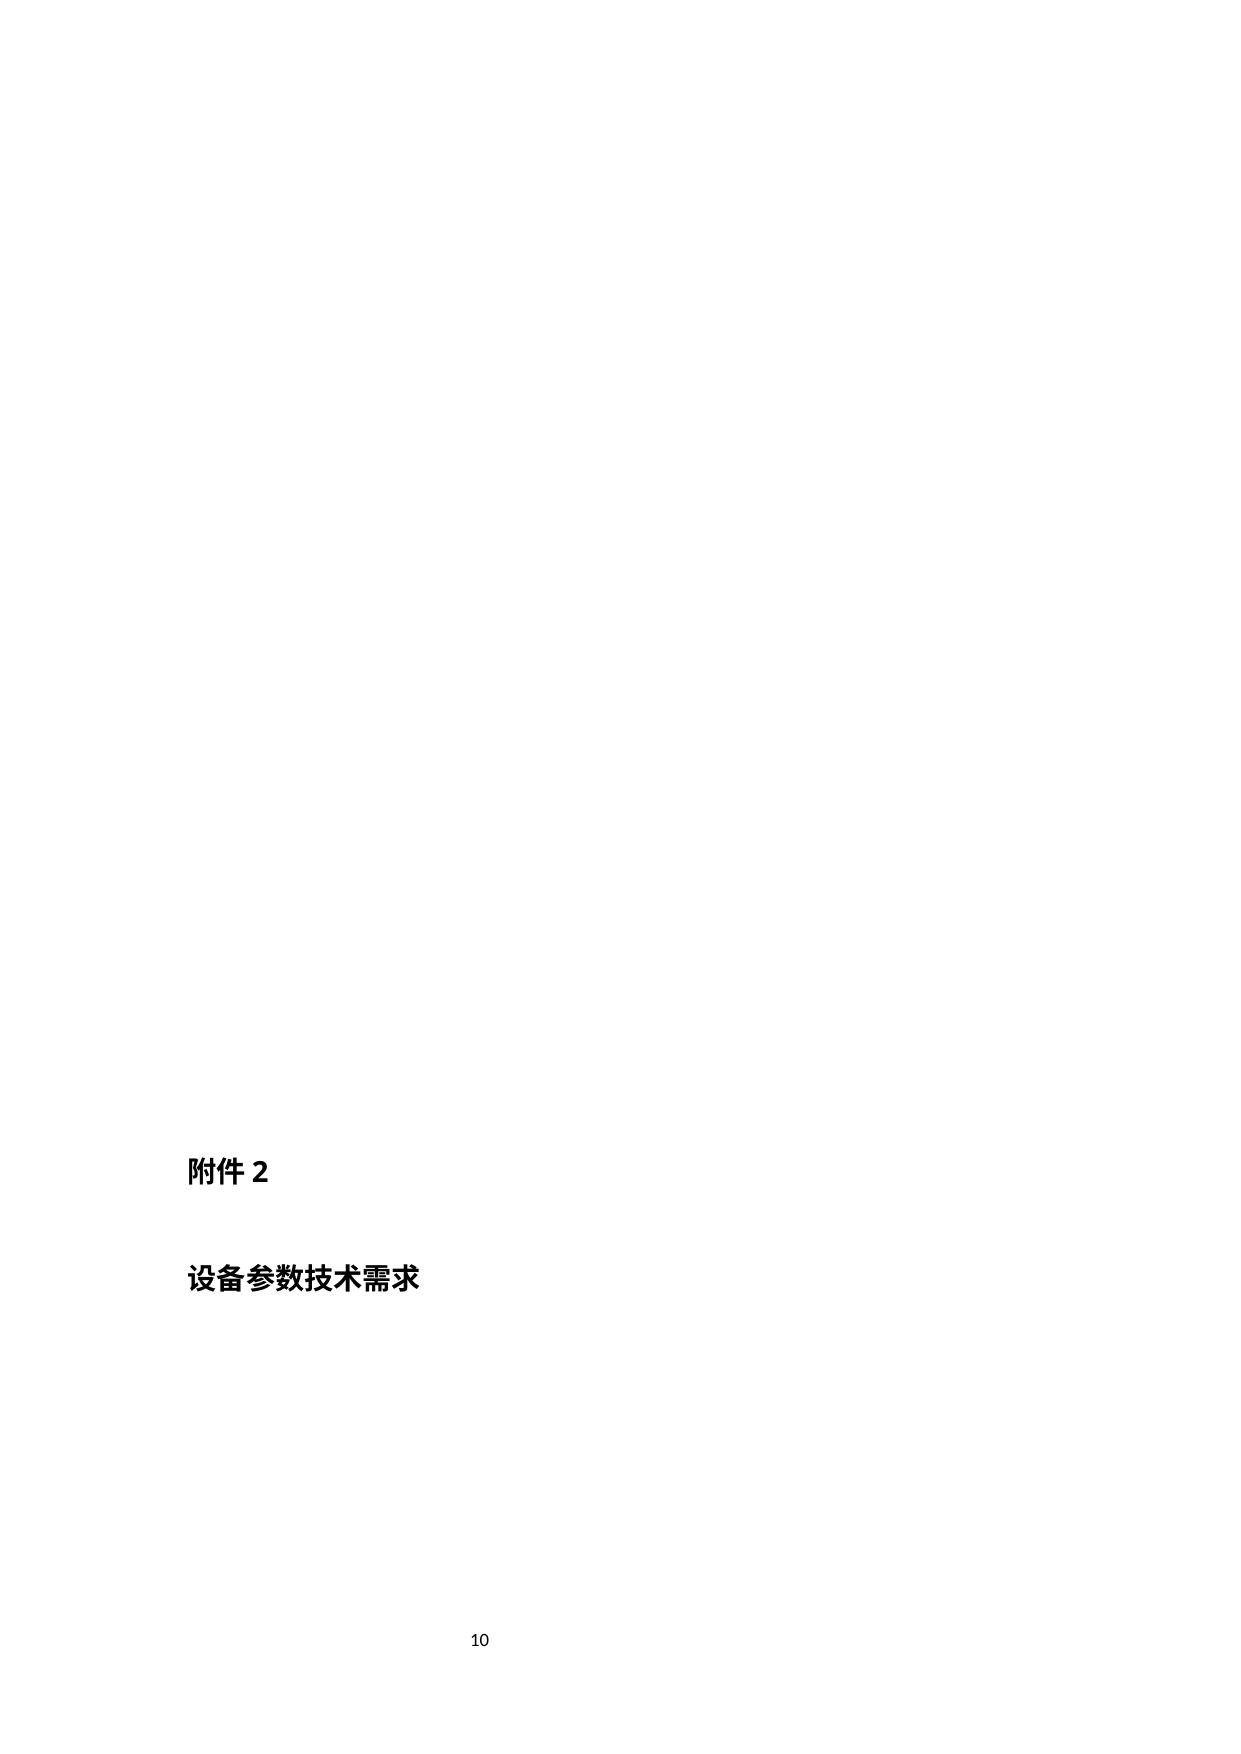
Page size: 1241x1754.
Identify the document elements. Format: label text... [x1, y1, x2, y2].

subtitle 附件2 [187, 1137, 1053, 1202]
text 设备参数技术需求 [187, 1244, 1053, 1309]
